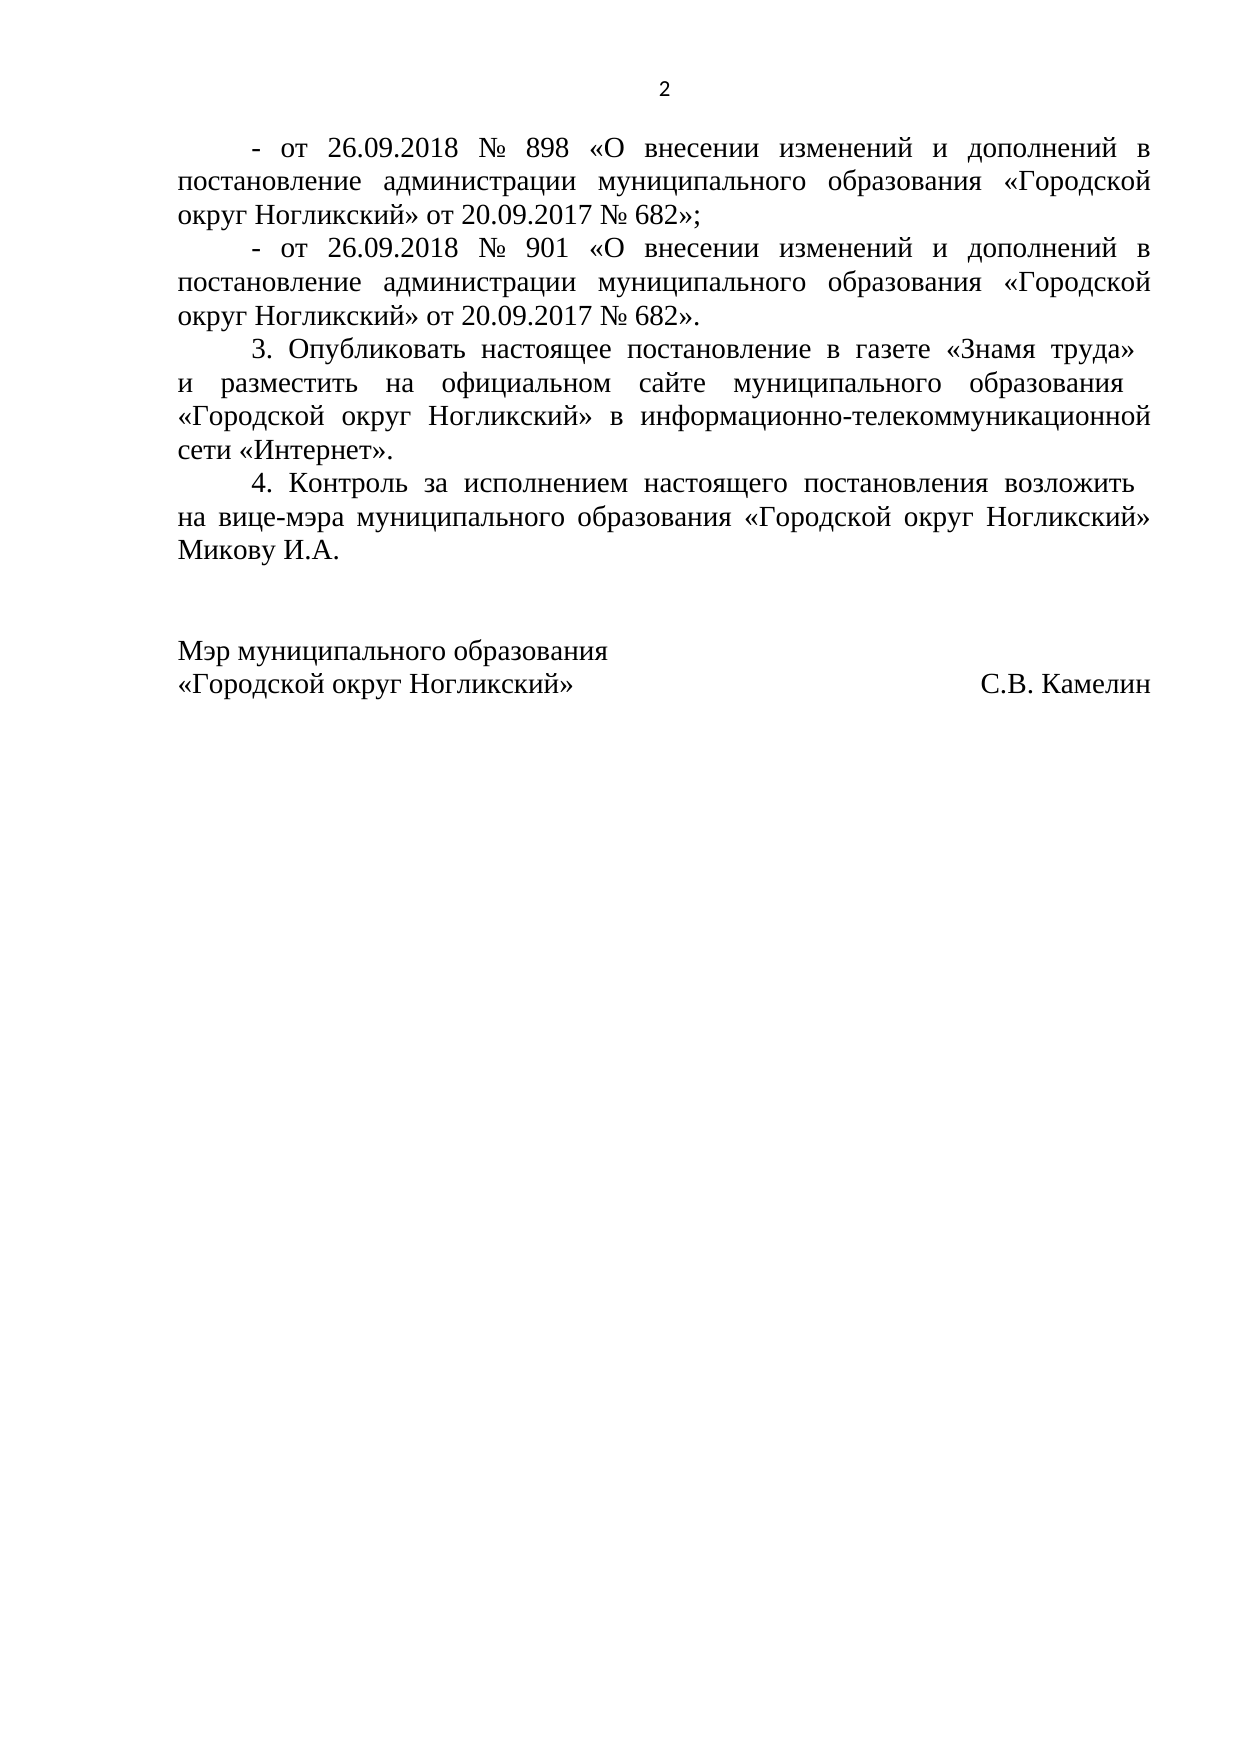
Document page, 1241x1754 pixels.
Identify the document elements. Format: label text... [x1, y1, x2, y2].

text Мэр муниципального образования [177, 633, 1152, 667]
text 4. Контроль за исполнением настоящего постановления возложить на вице-мэра муниципального образования «Городской округ Ногликский» Микову И.А. [177, 465, 1152, 566]
text 3. Опубликовать настоящее постановление в газете «Знамя труда» и разместить на официальном сайте муниципального образования «Городской округ Ногликский» в информационно-телекоммуникационной сети «Интернет». [177, 331, 1152, 465]
text - от 26.09.2018 № 898 «О внесении изменений и дополнений в постановление администрации муниципального образования «Городской округ Ногликский» от 20.09.2017 № 682»; [177, 130, 1152, 231]
text - от 26.09.2018 № 901 «О внесении изменений и дополнений в постановление администрации муниципального образования «Городской округ Ногликский» от 20.09.2017 № 682». [177, 231, 1152, 331]
text «Городской округ Ногликский» С.В. Камелин [177, 667, 1152, 700]
